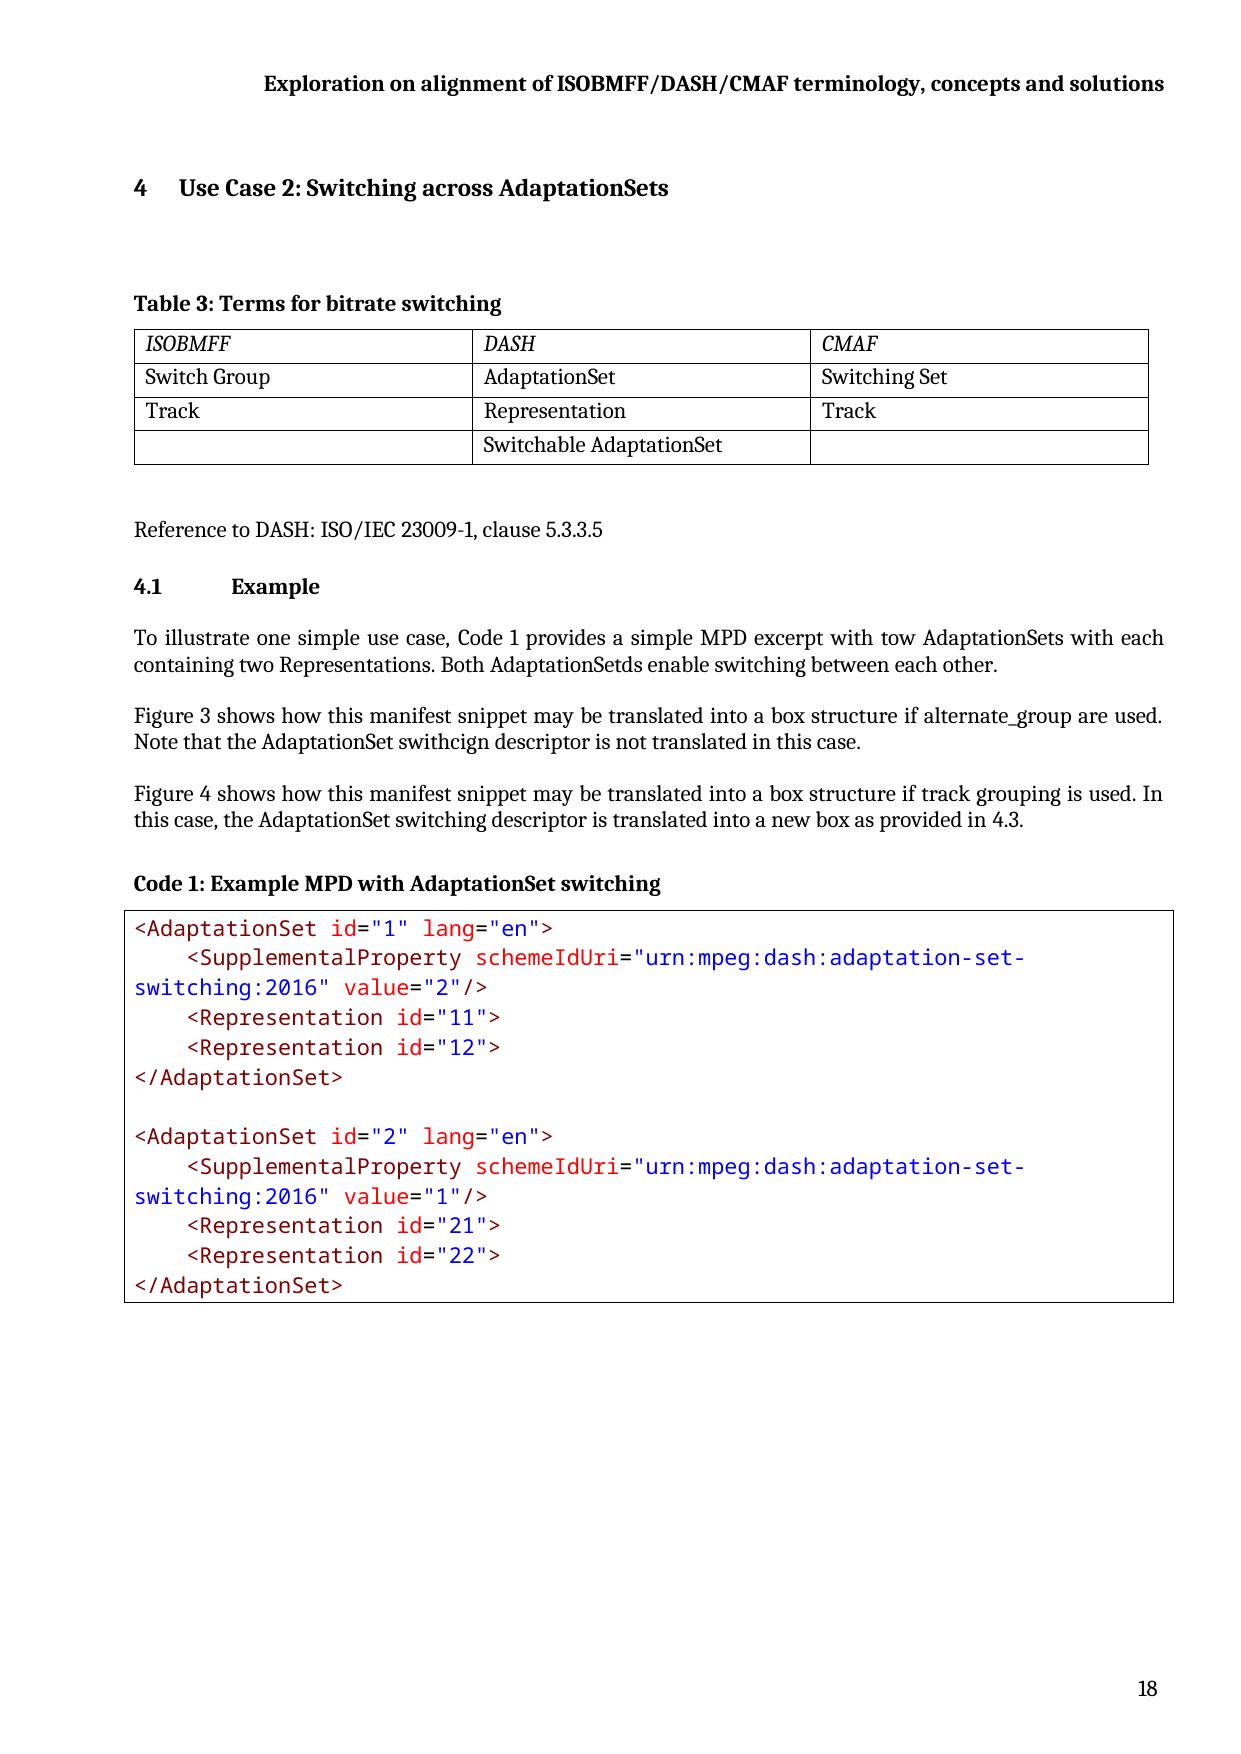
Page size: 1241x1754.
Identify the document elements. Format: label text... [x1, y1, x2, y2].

table_header DASH [473, 330, 810, 363]
table_header ISOBMFF [135, 330, 472, 363]
table_cell Representation [473, 398, 810, 430]
text Table 3: Terms for bitrate switching [133, 291, 1165, 317]
text Reference to DASH: ISO/IEC 23009-1, clause 5.3.3.5 [133, 516, 1165, 543]
text Figure 1 shows how this manifest snippet may be translated into a box structure if alternate_group are used. Note that the AdaptationSet swithcign descriptor is not translated in this case. [133, 703, 1165, 755]
text To illustrate one simple use case, Code 1 provides a simple MPD excerpt with tow AdaptationSets with each containing two Representations. Both AdaptationSetds enable switching between each other. [133, 625, 1165, 678]
text <SupplementalProperty schemeIdUri="urn:mpeg:dash:adaptation-set-switching:2016" value="2"/> [133, 942, 1165, 1002]
text <AdaptationSet id="1" lang="en"> [125, 911, 1173, 942]
text <Representation id="12"> [133, 1032, 1165, 1062]
text </AdaptationSet> [133, 1062, 1165, 1091]
text <SupplementalProperty schemeIdUri="urn:mpeg:dash:adaptation-set-switching:2016" value="1"/> [133, 1151, 1165, 1211]
table_cell Track [135, 398, 472, 430]
text <Representation id="21"> [133, 1211, 1165, 1240]
table_cell [811, 431, 1148, 464]
table_cell [135, 431, 472, 464]
text <Representation id="11"> [133, 1002, 1165, 1032]
table_cell AdaptationSet [473, 364, 810, 397]
text <Representation id="22"> [133, 1240, 1165, 1267]
table_cell Switchable AdaptationSet [473, 431, 810, 464]
table_cell Switch Group [135, 364, 472, 397]
text </AdaptationSet> [125, 1267, 1173, 1302]
subtitle Use Case 2: Switching across AdaptationSets [133, 173, 1165, 202]
text Code 1: Example MPD with AdaptationSet switching [133, 871, 1165, 897]
table_cell Switching Set [811, 364, 1148, 397]
table_header CMAF [811, 330, 1148, 363]
table_cell Track [811, 398, 1148, 430]
subtitle Example [133, 574, 1165, 600]
text <AdaptationSet id="2" lang="en"> [133, 1121, 1165, 1151]
